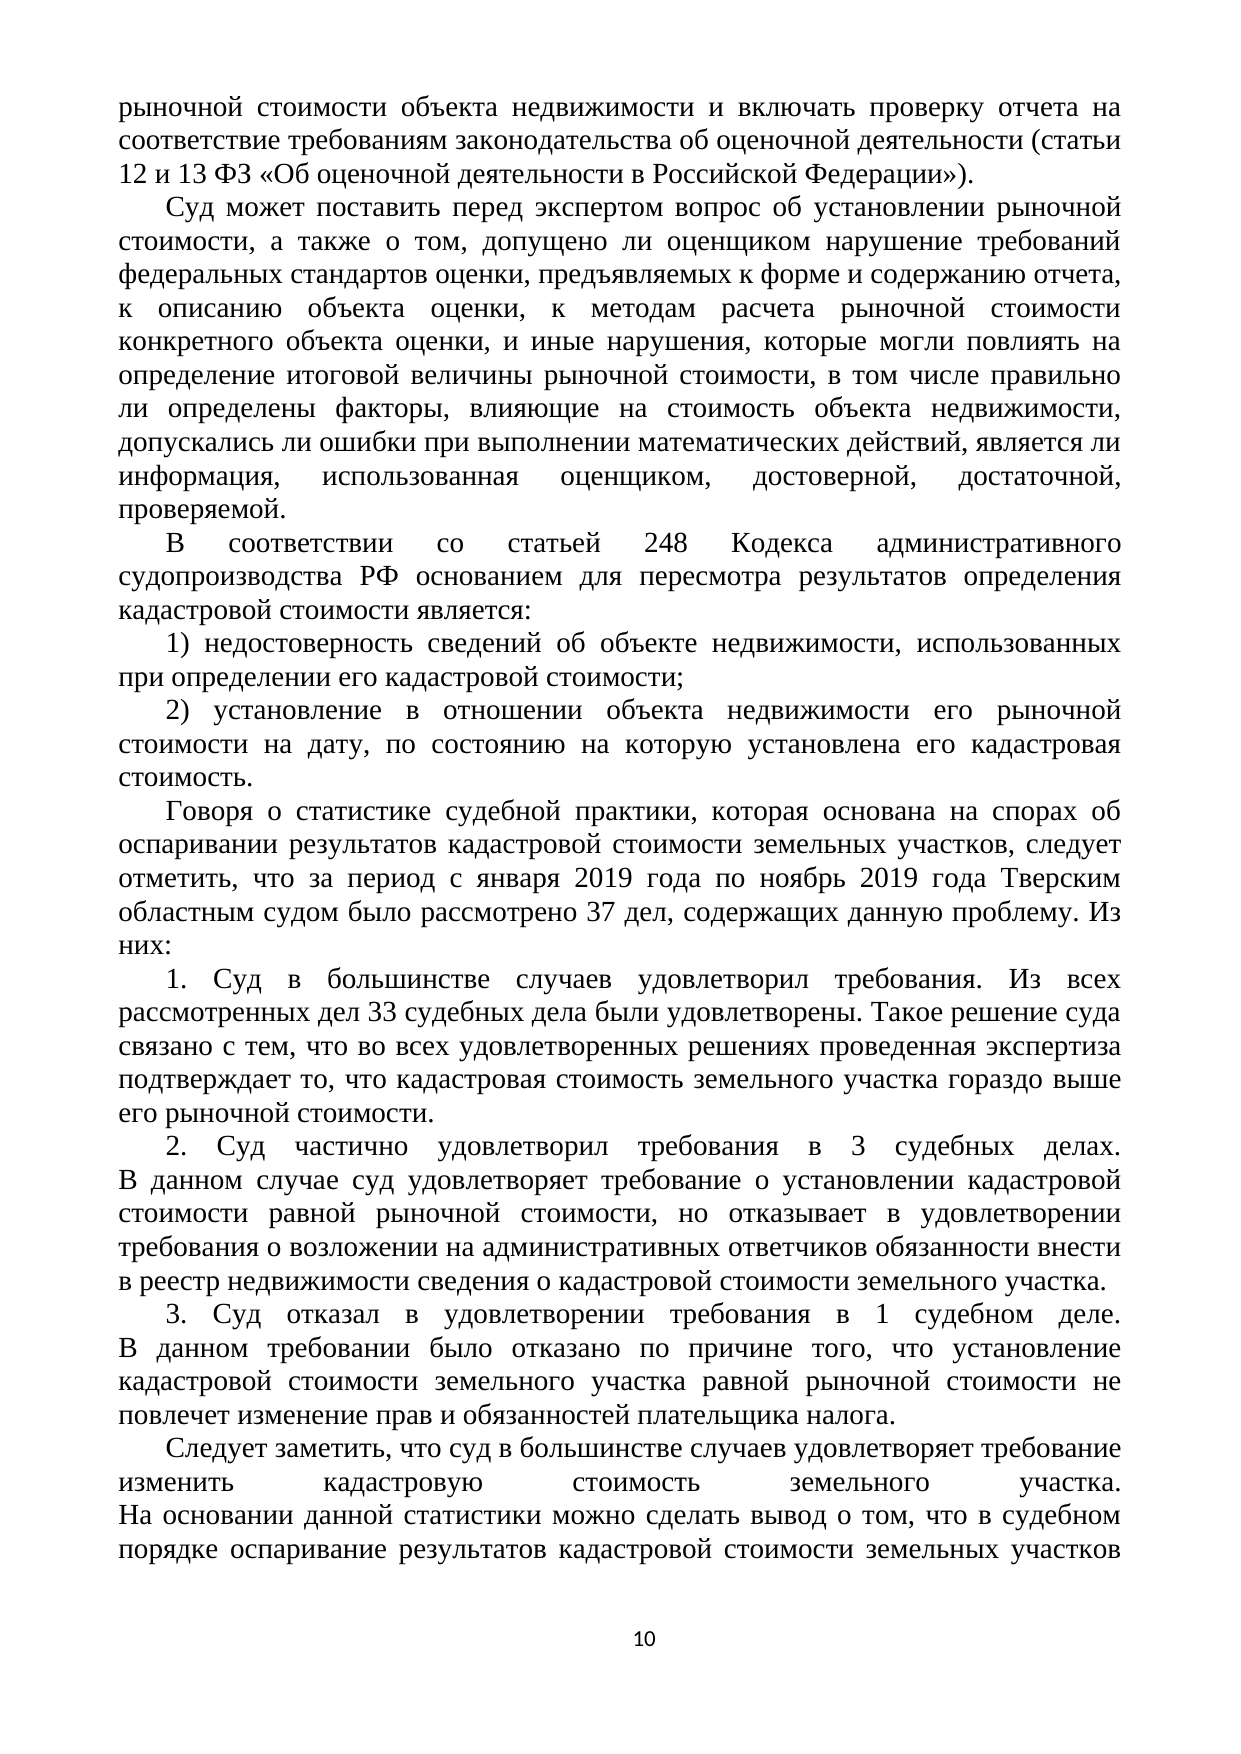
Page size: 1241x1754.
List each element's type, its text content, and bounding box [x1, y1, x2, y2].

text 1. Суд в большинстве случаев удовлетворил требования. Из всех рассмотренных дел 33 судебных дела были удовлетворены. Такое решение суда связано с тем, что во всех удовлетворенных решениях проведенная экспертиза подтверждает то, что кадастровая стоимость земельного участка гораздо выше его рыночной стоимости. [118, 961, 1122, 1128]
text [118, 89, 1122, 189]
text 1) недостоверность сведений об объекте недвижимости, использованных при определении его кадастровой стоимости; [118, 625, 1122, 692]
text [118, 1430, 1122, 1564]
text 2. Суд частично удовлетворил требования в 3 судебных делах. В данном случае суд удовлетворяет требование о установлении кадастровой стоимости равной рыночной стоимости, но отказывает в удовлетворении требования о возложении на административных ответчиков обязанности внести в реестр недвижимости сведения о кадастровой стоимости земельного участка. [118, 1128, 1122, 1296]
text 2) установление в отношении объекта недвижимости его рыночной стоимости на дату, по состоянию на которую установлена его кадастровая стоимость. [118, 692, 1122, 793]
text 3. Суд отказал в удовлетворении требования в 1 судебном деле. В данном требовании было отказано по причине того, что установление кадастровой стоимости земельного участка равной рыночной стоимости не повлечет изменение прав и обязанностей плательщика налога. [118, 1296, 1122, 1430]
text В соответствии со статьей 248 Кодекса административного судопроизводства РФ основанием для пересмотра результатов определения кадастровой стоимости является: [118, 525, 1122, 625]
text Суд может поставить перед экспертом вопрос об установлении рыночной стоимости, а также о том, допущено ли оценщиком нарушение требований федеральных стандартов оценки, предъявляемых к форме и содержанию отчета, к описанию объекта оценки, к методам расчета рыночной стоимости конкретного объекта оценки, и иные нарушения, которые могли повлиять на определение итоговой величины рыночной стоимости, в том числе правильно ли определены факторы, влияющие на стоимость объекта недвижимости, допускались ли ошибки при выполнении математических действий, является ли информация, использованная оценщиком, достоверной, достаточной, проверяемой. [118, 189, 1122, 525]
text Говоря о статистике судебной практики, которая основана на спорах об оспаривании результатов кадастровой стоимости земельных участков, следует отметить, что за период с января 2019 года по ноябрь 2019 года Тверским областным судом было рассмотрено 37 дел, содержащих данную проблему. Из них: [118, 793, 1122, 961]
